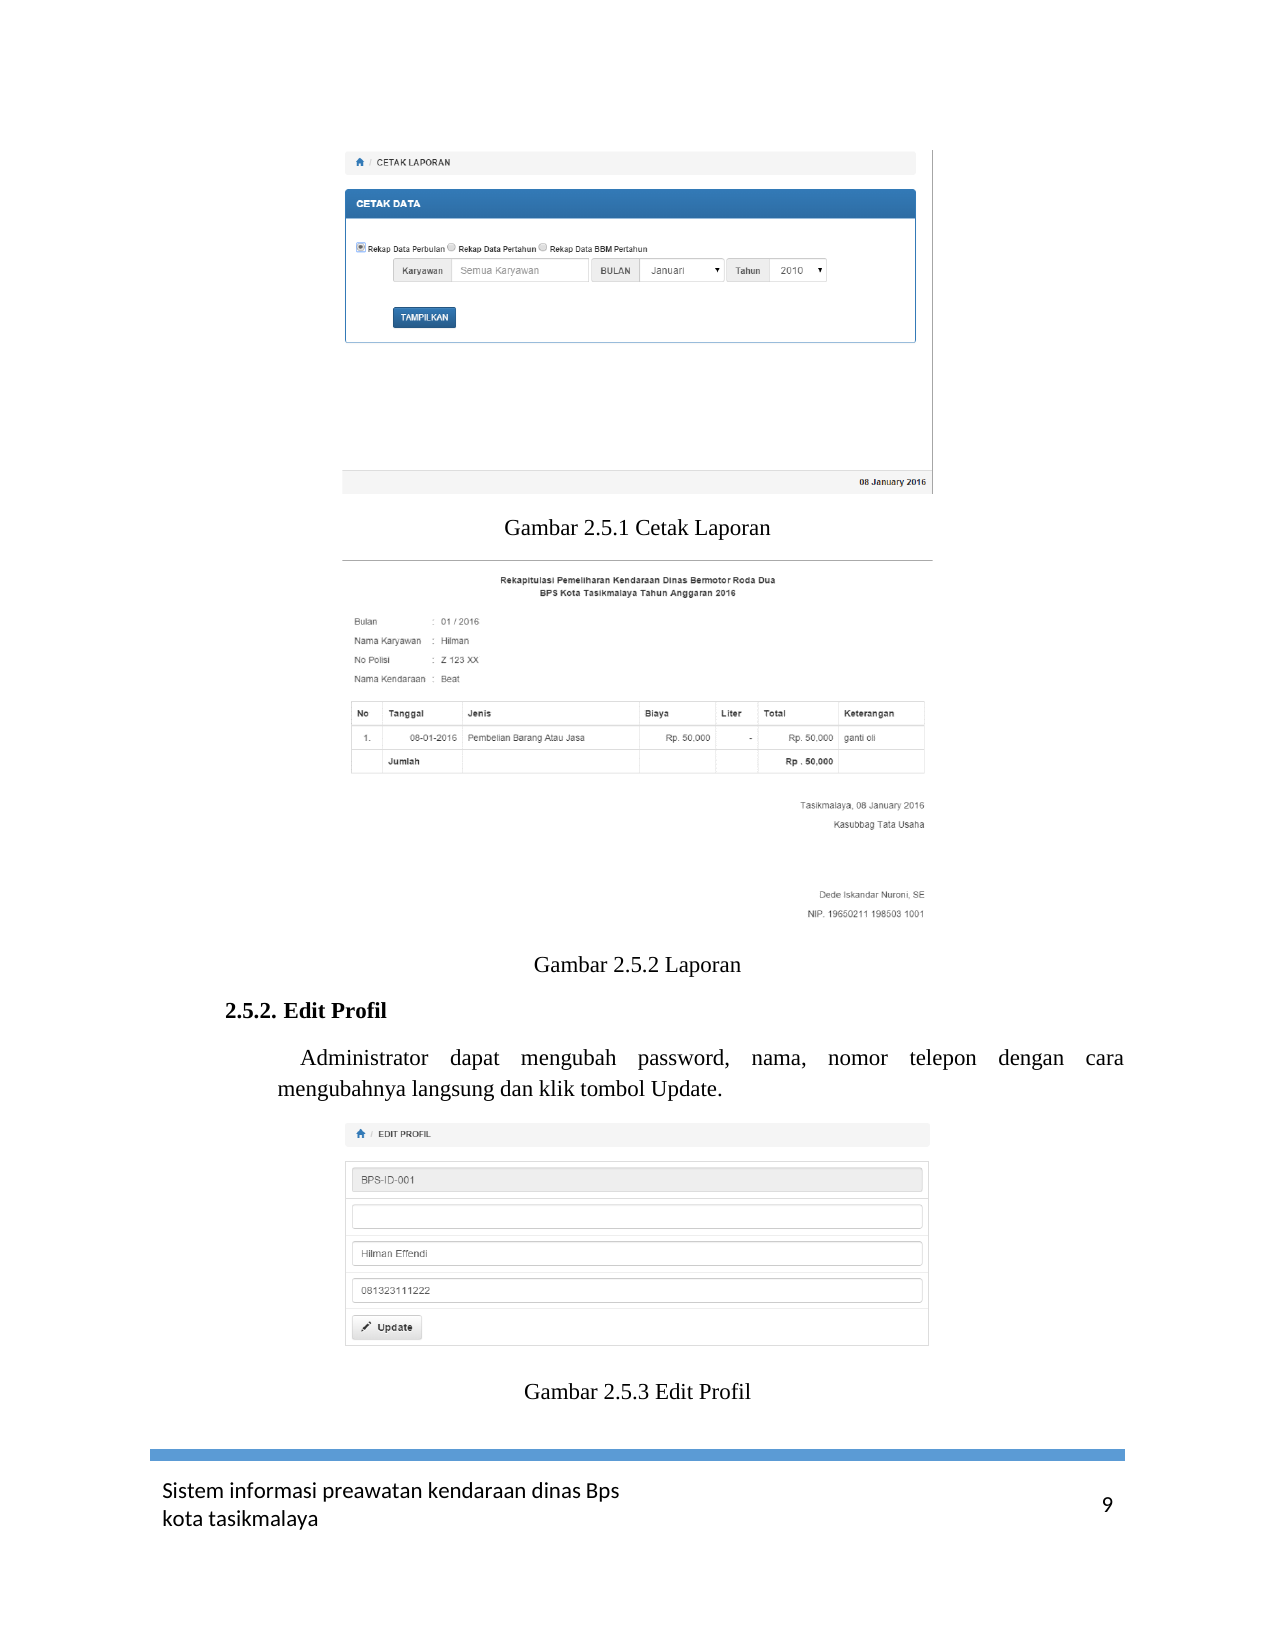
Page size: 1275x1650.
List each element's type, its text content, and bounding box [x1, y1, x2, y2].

picture [342, 150, 933, 494]
text Gambar 2.5.3 Edit Profil [150, 1378, 1125, 1405]
text Administrator dapat mengubah password, nama, nomor telepon dengan cara mengubahnya langsung dan klik tombol Update. [277, 1044, 1125, 1101]
picture [342, 1121, 933, 1358]
picture [342, 560, 933, 930]
text Gambar 2.5.1 Cetak Laporan [150, 514, 1125, 540]
list Edit Profil [225, 998, 1125, 1024]
text Gambar 2.5.2 Laporan [150, 951, 1125, 977]
